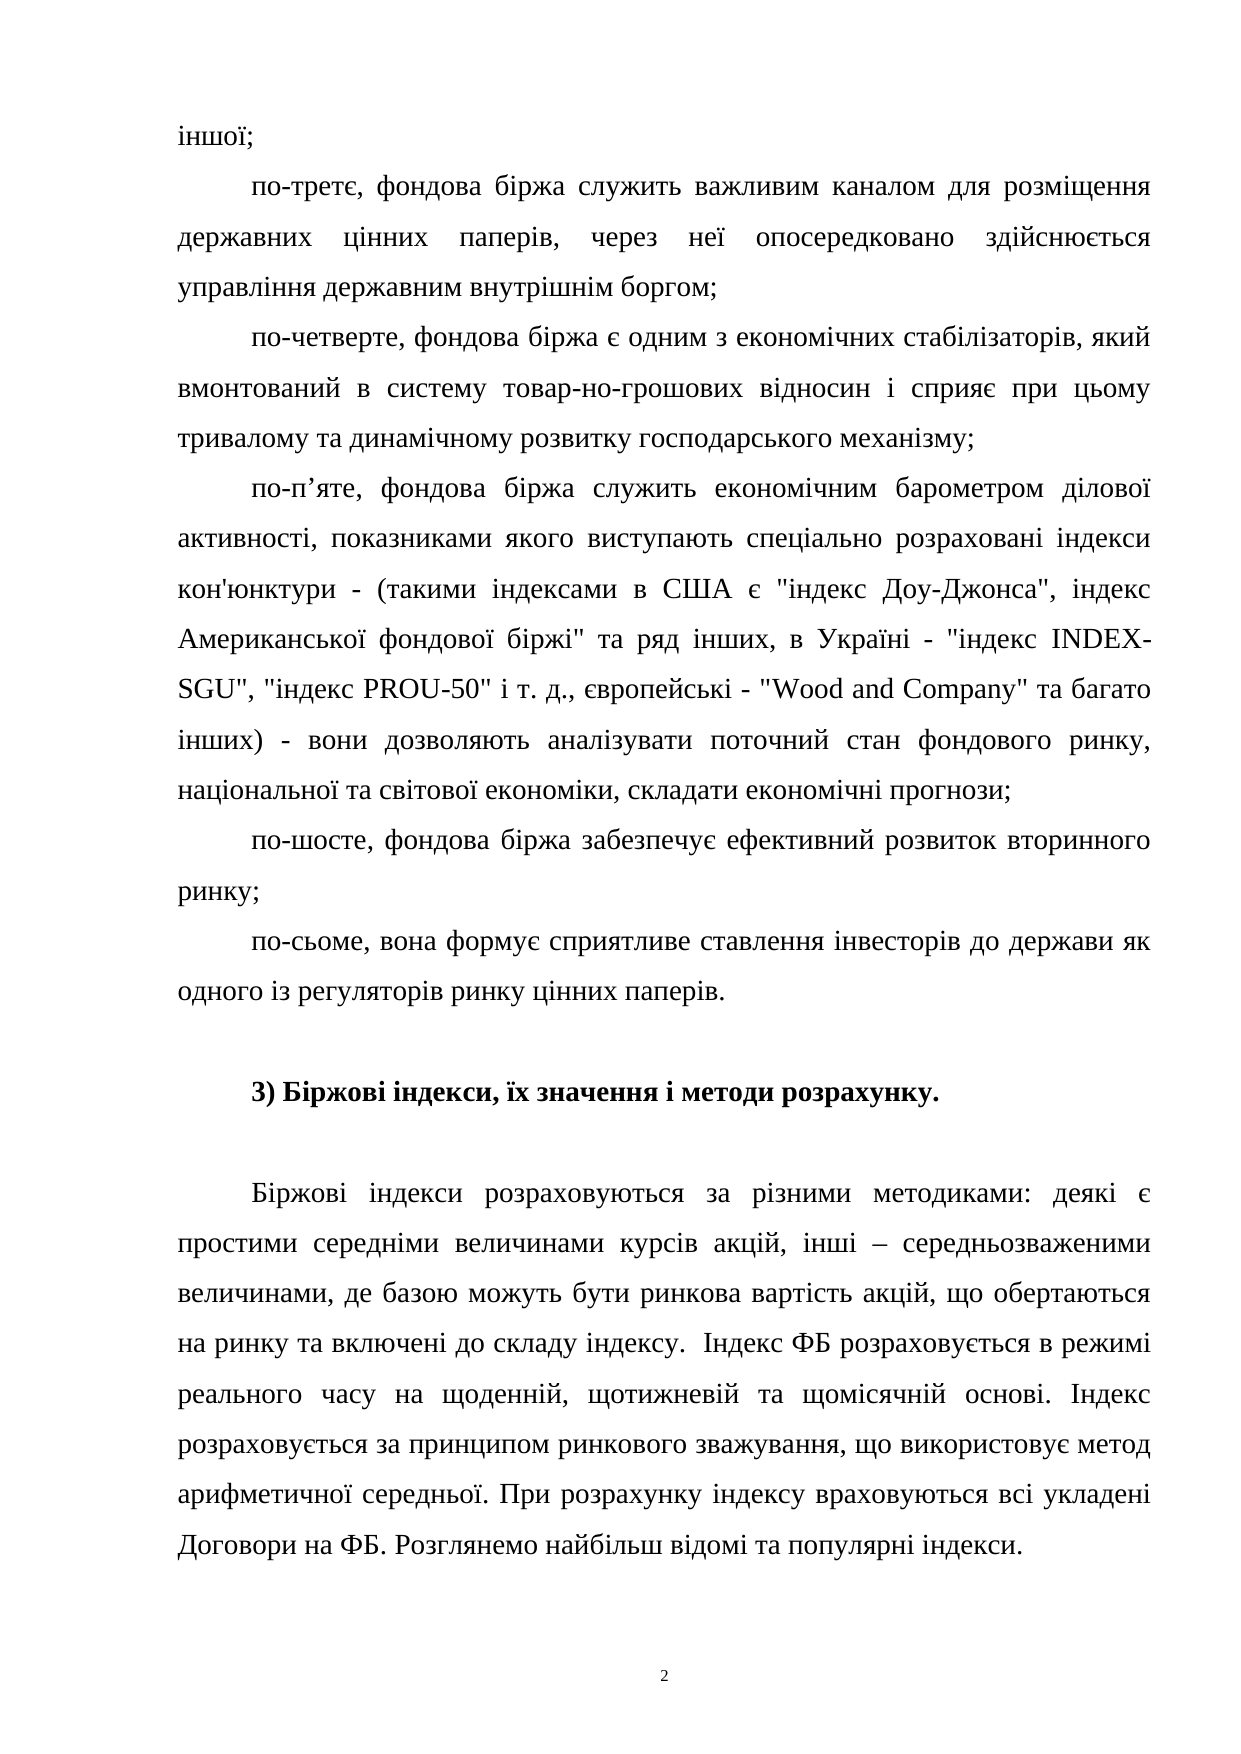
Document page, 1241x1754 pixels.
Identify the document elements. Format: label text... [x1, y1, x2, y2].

text Біржові індекси розраховуються за різними методиками: деякі є простими середніми величинами курсів акцій, інші – середньозваженими величинами, де базою можуть бути ринкова вартість акцій, що обертаються на ринку та включені до складу індексу. Індекс ФБ розраховується в режимі реального часу на щоденній, щотижневій та щомісячній основі. Індекс розраховується за принципом ринкового зважування, що використовує метод арифметичної середньої. При розрахунку індексу враховуються всі укладені Договори на ФБ. Розглянемо найбільш відомі та популярні індекси. [177, 1175, 1152, 1560]
text по-п’яте, фондова біржа служить економічним барометром ділової активності, показниками якого виступають спеціально розраховані індекси кон'юнктури - (такими індексами в США є "індекс Доу-Джонса", індекс Американської фондової біржі" та ряд інших, в Україні - "індекс INDEX-SGU", "індекс PROU-50" і т. д., європейські - "Wood and Company" та багато інших) - вони дозволяють аналізувати поточний стан фондового ринку, національної та світової економіки, складати економічні прогнози; [177, 470, 1152, 806]
text по-сьоме, вона формує сприятливе ставлення інвесторів до держави як одного із регуляторів ринку цінних паперів. [177, 923, 1152, 1007]
text по-четверте, фондова біржа є одним з економічних стабілізаторів, який вмонтований в систему товар-но-грошових відносин і сприяє при цьому тривалому та динамічному розвитку господарського механізму; [177, 319, 1152, 453]
text 3) Біржові індекси, їх значення і методи розрахунку. [177, 1074, 1152, 1108]
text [177, 118, 1152, 152]
text по-третє, фондова біржа служить важливим каналом для розміщення державних цінних паперів, через неї опосередковано здійснюється управління державним внутрішнім боргом; [177, 168, 1152, 303]
text по-шосте, фондова біржа забезпечує ефективний розвиток вторинного ринку; [177, 822, 1152, 906]
